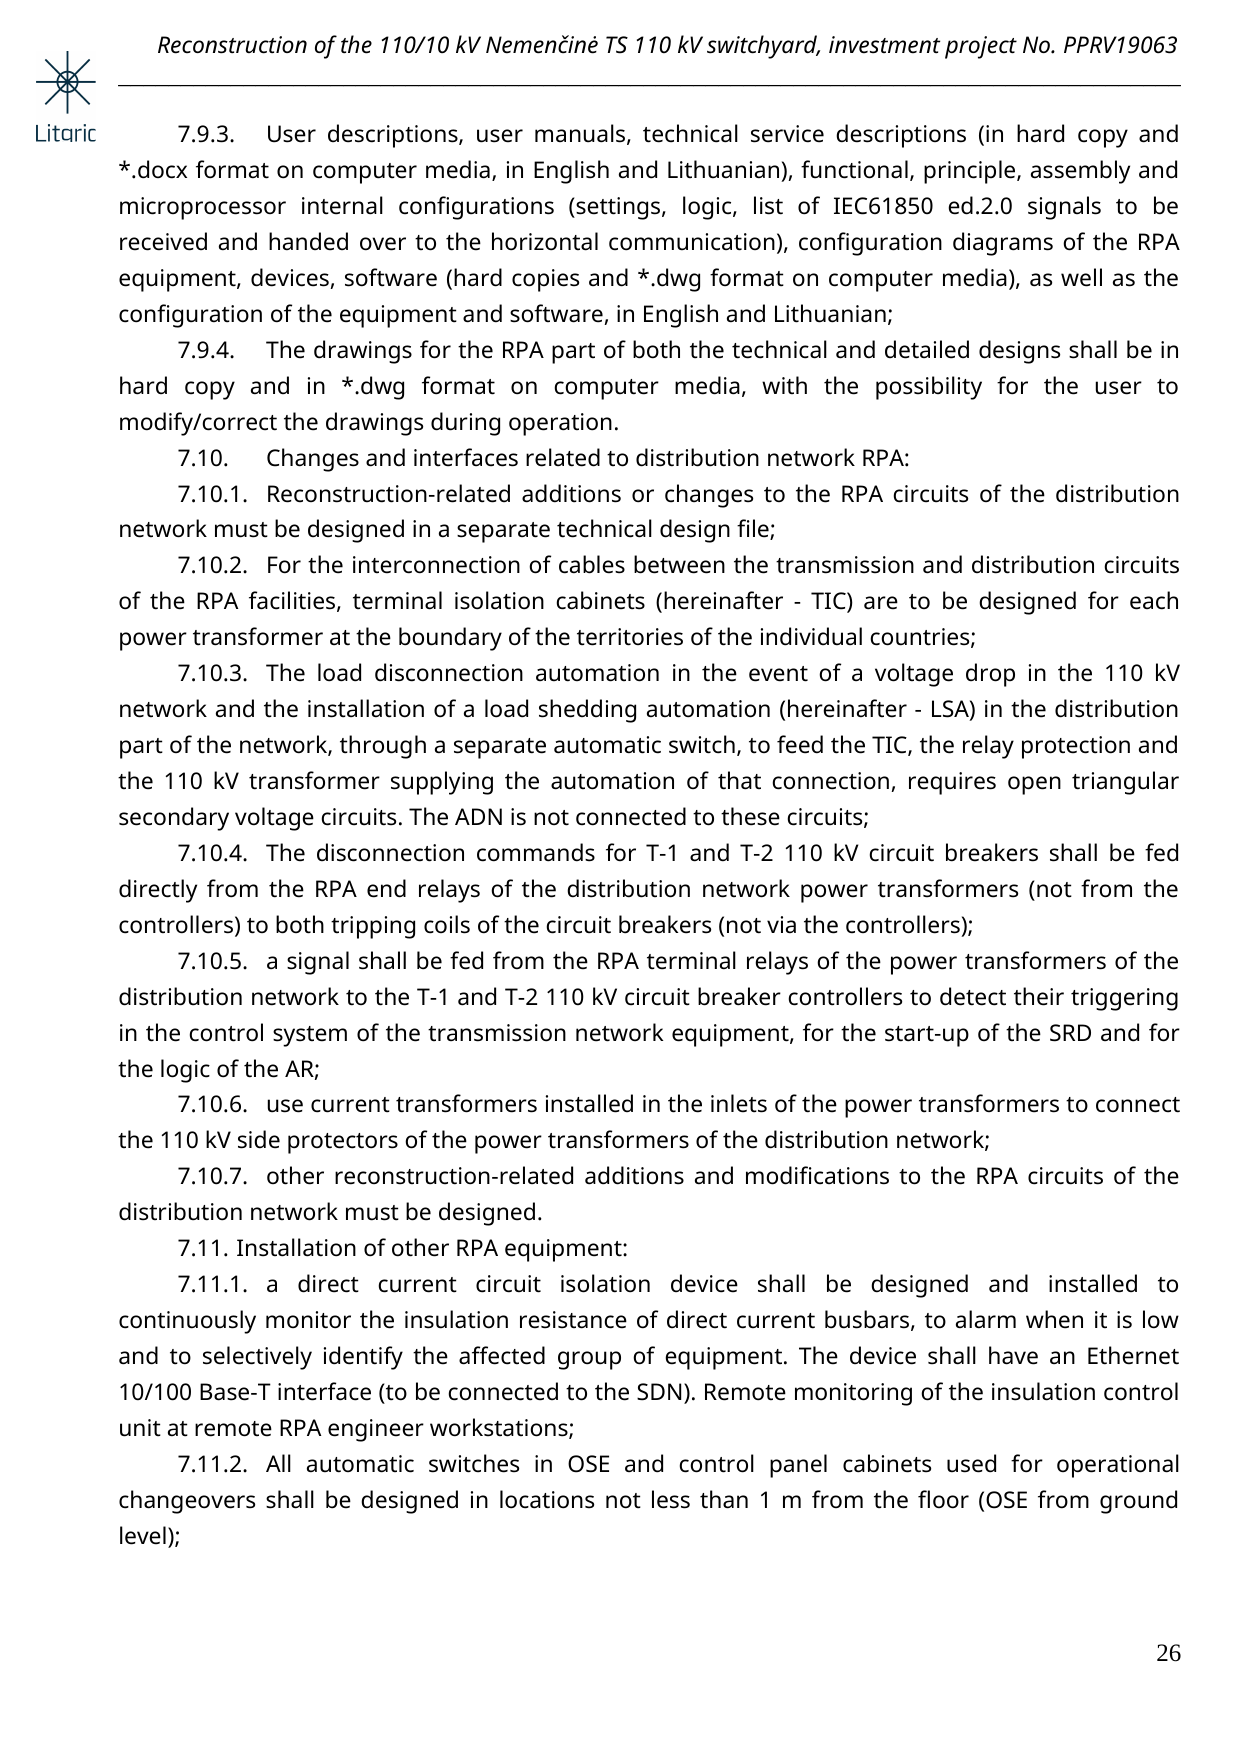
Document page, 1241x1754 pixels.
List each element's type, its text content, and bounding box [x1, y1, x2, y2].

list User descriptions, user manuals, technical service descriptions (in hard copy and *.docx format on computer media, in English and Lithuanian), functional, principle, assembly and microprocessor internal configurations (settings, logic, list of IEC61850 ed.2.0 signals to be received and handed over to the horizontal communication), configuration diagrams of the RPA equipment, devices, software (hard copies and *.dwg format on computer media), as well as the configuration of the equipment and software, in English and Lithuanian; [118, 118, 1181, 329]
list For the interconnection of cables between the transmission and distribution circuits of the RPA facilities, terminal isolation cabinets (hereinafter - TIC) are to be designed for each power transformer at the boundary of the territories of the individual countries; [118, 549, 1181, 652]
list All automatic switches in OSE and control panel cabinets used for operational changeovers shall be designed in locations not less than 1 m from the floor (OSE from ground level); [118, 1448, 1181, 1551]
list The load disconnection automation in the event of a voltage drop in the 110 kV network and the installation of a load shedding automation (hereinafter - LSA) in the distribution part of the network, through a separate automatic switch, to feed the TIC, the relay protection and the 110 kV transformer supplying the automation of that connection, requires open triangular secondary voltage circuits. The ADN is not connected to these circuits; [118, 657, 1181, 832]
list Installation of other RPA equipment: [118, 1232, 1181, 1263]
list The drawings for the RPA part of both the technical and detailed designs shall be in hard copy and in *.dwg format on computer media, with the possibility for the user to modify/correct the drawings during operation. [118, 334, 1181, 437]
list The disconnection commands for T-1 and T-2 110 kV circuit breakers shall be fed directly from the RPA end relays of the distribution network power transformers (not from the controllers) to both tripping coils of the circuit breakers (not via the controllers); [118, 837, 1181, 940]
list a signal shall be fed from the RPA terminal relays of the power transformers of the distribution network to the T-1 and T-2 110 kV circuit breaker controllers to detect their triggering in the control system of the transmission network equipment, for the start-up of the SRD and for the logic of the AR; [118, 945, 1181, 1084]
list a direct current circuit isolation device shall be designed and installed to continuously monitor the insulation resistance of direct current busbars, to alarm when it is low and to selectively identify the affected group of equipment. The device shall have an Ethernet 10/100 Base-T interface (to be connected to the SDN). Remote monitoring of the insulation control unit at remote RPA engineer workstations; [118, 1268, 1181, 1443]
list Reconstruction-related additions or changes to the RPA circuits of the distribution network must be designed in a separate technical design file; [118, 477, 1181, 545]
list Changes and interfaces related to distribution network RPA: [118, 442, 1181, 473]
list other reconstruction-related additions and modifications to the RPA circuits of the distribution network must be designed. [118, 1160, 1181, 1227]
list use current transformers installed in the inlets of the power transformers to connect the 110 kV side protectors of the power transformers of the distribution network; [118, 1088, 1181, 1156]
picture [36, 51, 96, 142]
